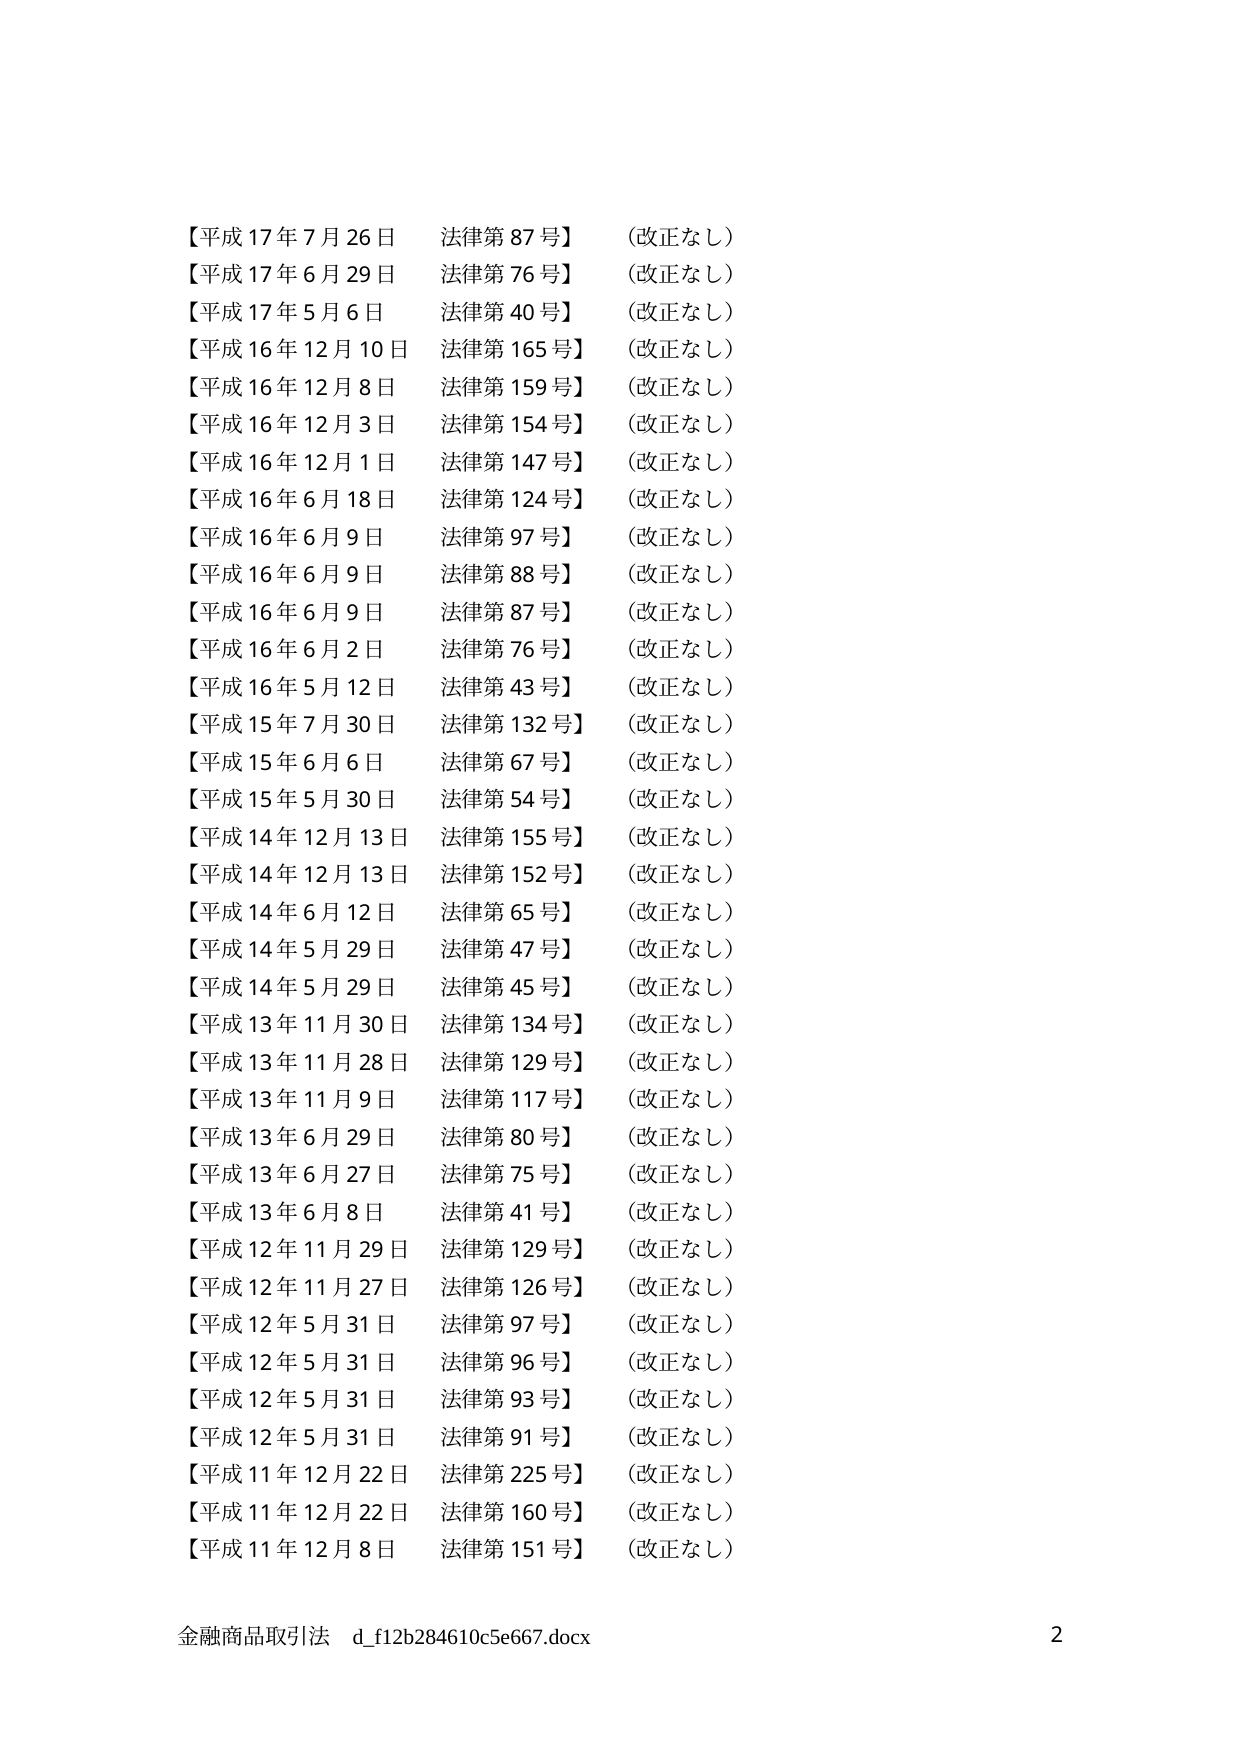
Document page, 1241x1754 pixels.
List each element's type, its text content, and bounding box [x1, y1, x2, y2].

text 【平成13年11月28日 法律第129号】 （改正なし） [177, 1042, 1063, 1079]
text 【平成17年5月6日 法律第40号】 （改正なし） [177, 292, 1063, 329]
text 【平成15年6月6日 法律第67号】 （改正なし） [177, 742, 1063, 779]
text 【平成13年6月8日 法律第41号】 （改正なし） [177, 1192, 1063, 1229]
text 【平成11年12月8日 法律第151号】 （改正なし） [177, 1529, 1063, 1567]
text 【平成16年12月1日 法律第147号】 （改正なし） [177, 442, 1063, 479]
text 【平成14年12月13日 法律第155号】 （改正なし） [177, 817, 1063, 854]
text 【平成16年6月9日 法律第97号】 （改正なし） [177, 517, 1063, 554]
text 【平成17年6月29日 法律第76号】 （改正なし） [177, 254, 1063, 292]
text 【平成14年5月29日 法律第47号】 （改正なし） [177, 929, 1063, 967]
text 【平成16年12月8日 法律第159号】 （改正なし） [177, 367, 1063, 404]
text 【平成13年6月29日 法律第80号】 （改正なし） [177, 1117, 1063, 1154]
text 【平成14年5月29日 法律第45号】 （改正なし） [177, 967, 1063, 1004]
text 【平成14年6月12日 法律第65号】 （改正なし） [177, 892, 1063, 929]
text 【平成16年6月9日 法律第88号】 （改正なし） [177, 554, 1063, 592]
text 【平成14年12月13日 法律第152号】 （改正なし） [177, 854, 1063, 892]
text 【平成11年12月22日 法律第225号】 （改正なし） [177, 1454, 1063, 1492]
text 【平成12年11月29日 法律第129号】 （改正なし） [177, 1229, 1063, 1267]
text 【平成12年5月31日 法律第93号】 （改正なし） [177, 1379, 1063, 1417]
text 【平成15年5月30日 法律第54号】 （改正なし） [177, 779, 1063, 817]
text 【平成16年6月2日 法律第76号】 （改正なし） [177, 629, 1063, 667]
text 【平成16年6月9日 法律第87号】 （改正なし） [177, 592, 1063, 629]
text 【平成16年5月12日 法律第43号】 （改正なし） [177, 667, 1063, 704]
text 【平成12年5月31日 法律第96号】 （改正なし） [177, 1342, 1063, 1379]
text 【平成13年6月27日 法律第75号】 （改正なし） [177, 1154, 1063, 1192]
text 【平成13年11月9日 法律第117号】 （改正なし） [177, 1079, 1063, 1117]
text 【平成16年12月10日 法律第165号】 （改正なし） [177, 329, 1063, 367]
text 【平成11年12月22日 法律第160号】 （改正なし） [177, 1492, 1063, 1529]
text 【平成16年6月18日 法律第124号】 （改正なし） [177, 479, 1063, 517]
text 【平成17年7月26日 法律第87号】 （改正なし） [177, 217, 1063, 254]
text 【平成16年12月3日 法律第154号】 （改正なし） [177, 404, 1063, 442]
text 【平成13年11月30日 法律第134号】 （改正なし） [177, 1004, 1063, 1042]
text 【平成15年7月30日 法律第132号】 （改正なし） [177, 704, 1063, 742]
text 【平成12年5月31日 法律第97号】 （改正なし） [177, 1304, 1063, 1342]
text 【平成12年5月31日 法律第91号】 （改正なし） [177, 1417, 1063, 1454]
text 【平成12年11月27日 法律第126号】 （改正なし） [177, 1267, 1063, 1304]
